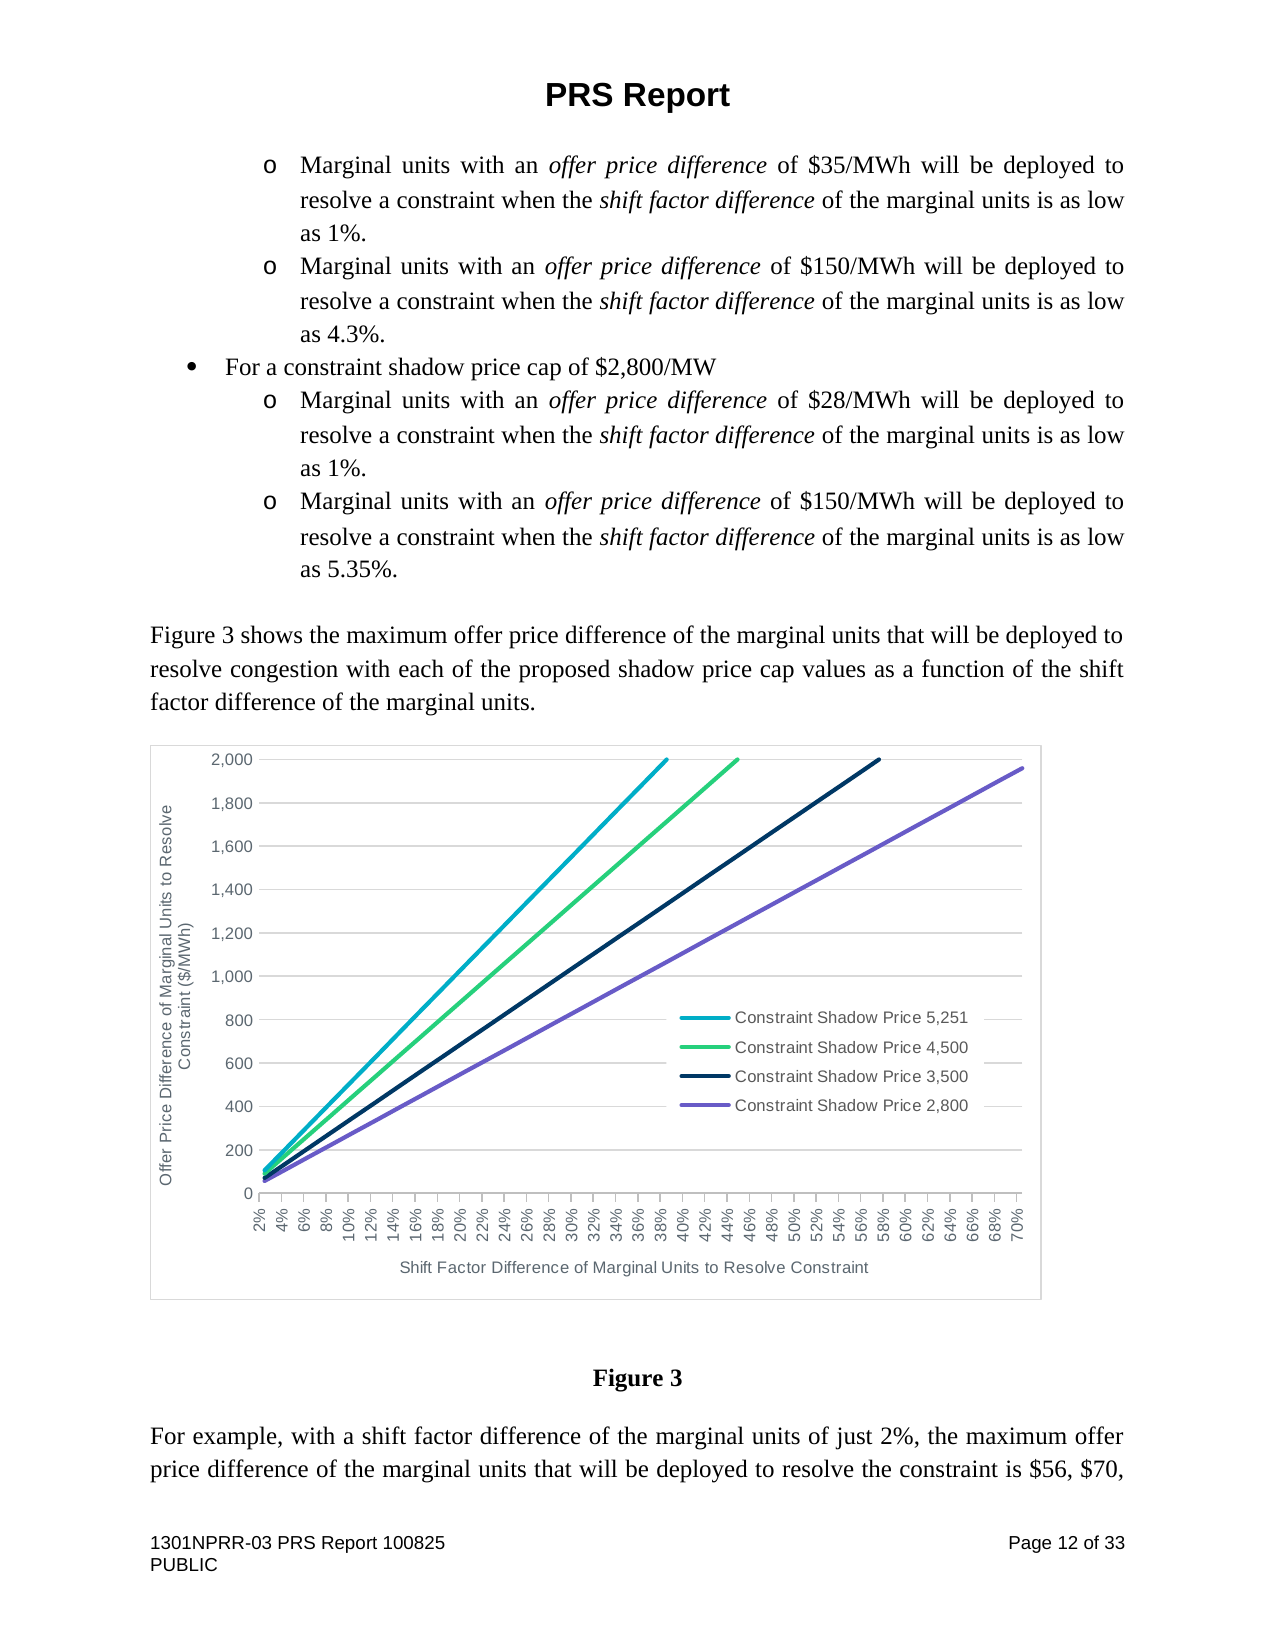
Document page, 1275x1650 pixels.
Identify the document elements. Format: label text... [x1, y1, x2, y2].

list Marginal units with an offer price difference of $28/MWh will be deployed to resolve a constraint when the shift factor difference of the marginal units is as low as 1%. [262, 385, 1125, 482]
text Figure 3 shows the maximum offer price difference of the marginal units that will be deployed to resolve congestion with each of the proposed shadow price cap values as a function of the shift factor difference of the marginal units. [150, 621, 1125, 715]
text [150, 1421, 1125, 1482]
text Figure 3 [150, 1363, 1125, 1391]
list Marginal units with an offer price difference of $150/MWh will be deployed to resolve a constraint when the shift factor difference of the marginal units is as low as 5.35%. [262, 486, 1125, 583]
list For a constraint shadow price cap of $2,800/MW [187, 352, 1125, 381]
list Marginal units with an offer price difference of $35/MWh will be deployed to resolve a constraint when the shift factor difference of the marginal units is as low as 1%. [262, 150, 1125, 247]
list Marginal units with an offer price difference of $150/MWh will be deployed to resolve a constraint when the shift factor difference of the marginal units is as low as 4.3%. [262, 251, 1125, 348]
